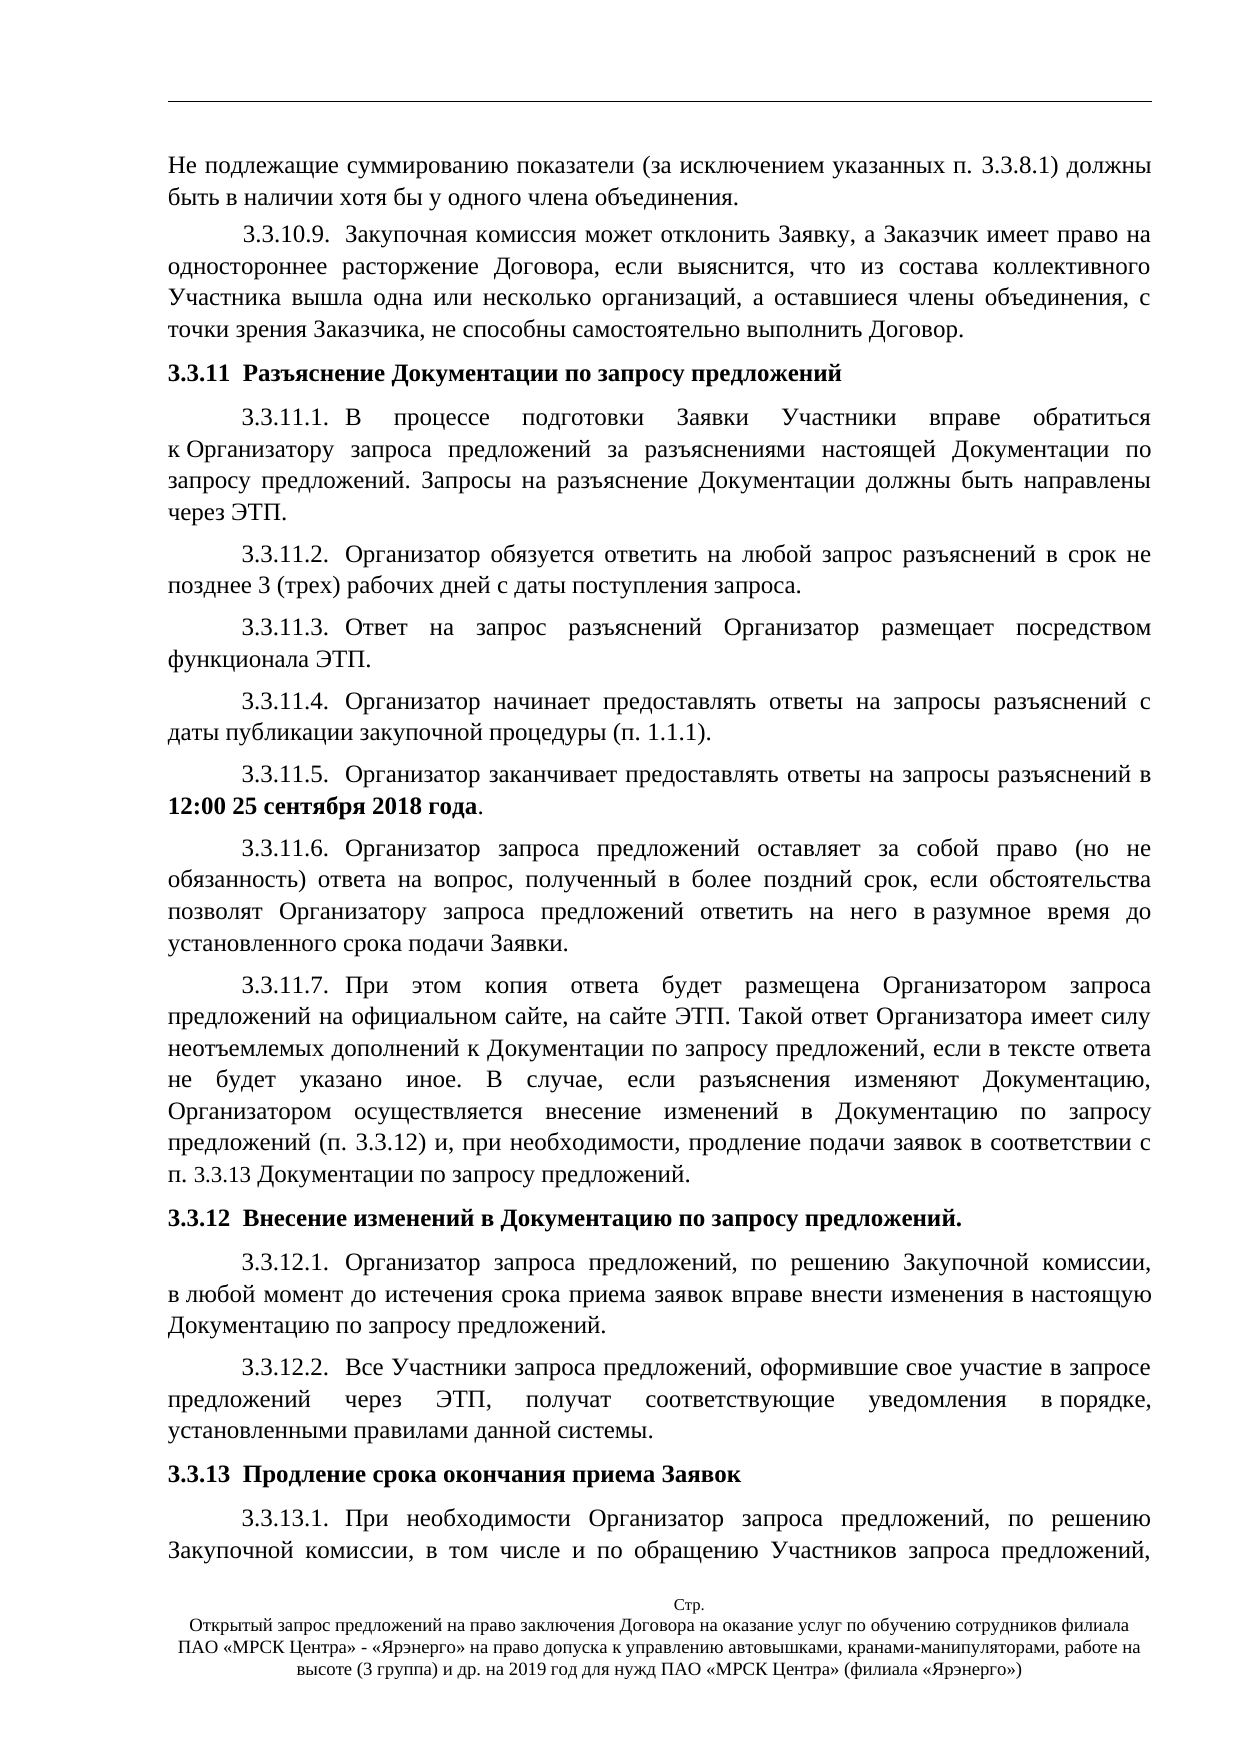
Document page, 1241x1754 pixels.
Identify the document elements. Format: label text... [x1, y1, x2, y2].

list При этом копия ответа будет размещена Организатором запроса предложений на официальном сайте, на сайте ЭТП. Такой ответ Организатора имеет силу неотъемлемых дополнений к Документации по запросу предложений, если в тексте ответа не будет указано иное. В случае, если разъяснения изменяют Документацию, Организатором осуществляется внесение изменений в Документацию по запросу предложений (п. 3.3.12) и, при необходимости, продление подачи заявок в соответствии с п. 3.3.13 Документации по запросу предложений. [168, 970, 1152, 1188]
list В процессе подготовки Заявки Участники вправе обратиться к Организатору запроса предложений за разъяснениями настоящей Документации по запросу предложений. Запросы на разъяснение Документации должны быть направлены через ЭТП. [168, 402, 1152, 526]
list Закупочная комиссия может отклонить Заявку, а Заказчик имеет право на одностороннее расторжение Договора, если выяснится, что из состава коллективного Участника вышла одна или несколько организаций, а оставшиеся члены объединения, с точки зрения Заказчика, не способны самостоятельно выполнить Договор. [168, 219, 1152, 343]
list Организатор обязуется ответить на любой запрос разъяснений в срок не позднее 3 (трех) рабочих дней с даты поступления запроса. [168, 539, 1152, 599]
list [168, 1503, 1152, 1564]
subtitle Продление срока окончания приема Заявок [168, 1459, 1152, 1488]
list Организатор запроса предложений оставляет за собой право (но не обязанность) ответа на вопрос, полученный в более поздний срок, если обстоятельства позволят Организатору запроса предложений ответить на него в разумное время до установленного срока подачи Заявки. [168, 833, 1152, 956]
subtitle Внесение изменений в Документацию по запросу предложений. [168, 1203, 1152, 1232]
list Организатор запроса предложений, по решению Закупочной комиссии, в любой момент до истечения срока приема заявок вправе внести изменения в настоящую Документацию по запросу предложений. [168, 1247, 1152, 1339]
list Организатор заканчивает предоставлять ответы на запросы разъяснений в 12:00 25 сентября 2018 года. [168, 759, 1152, 820]
list Ответ на запрос разъяснений Организатор размещает посредством функционала ЭТП. [168, 612, 1152, 673]
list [168, 150, 1152, 210]
subtitle Разъяснение Документации по запросу предложений [168, 358, 1152, 387]
list Организатор начинает предоставлять ответы на запросы разъяснений с даты публикации закупочной процедуры (п. 1.1.1). [168, 686, 1152, 746]
list Все Участники запроса предложений, оформившие свое участие в запросе предложений через ЭТП, получат соответствующие уведомления в порядке, установленными правилами данной системы. [168, 1352, 1152, 1444]
